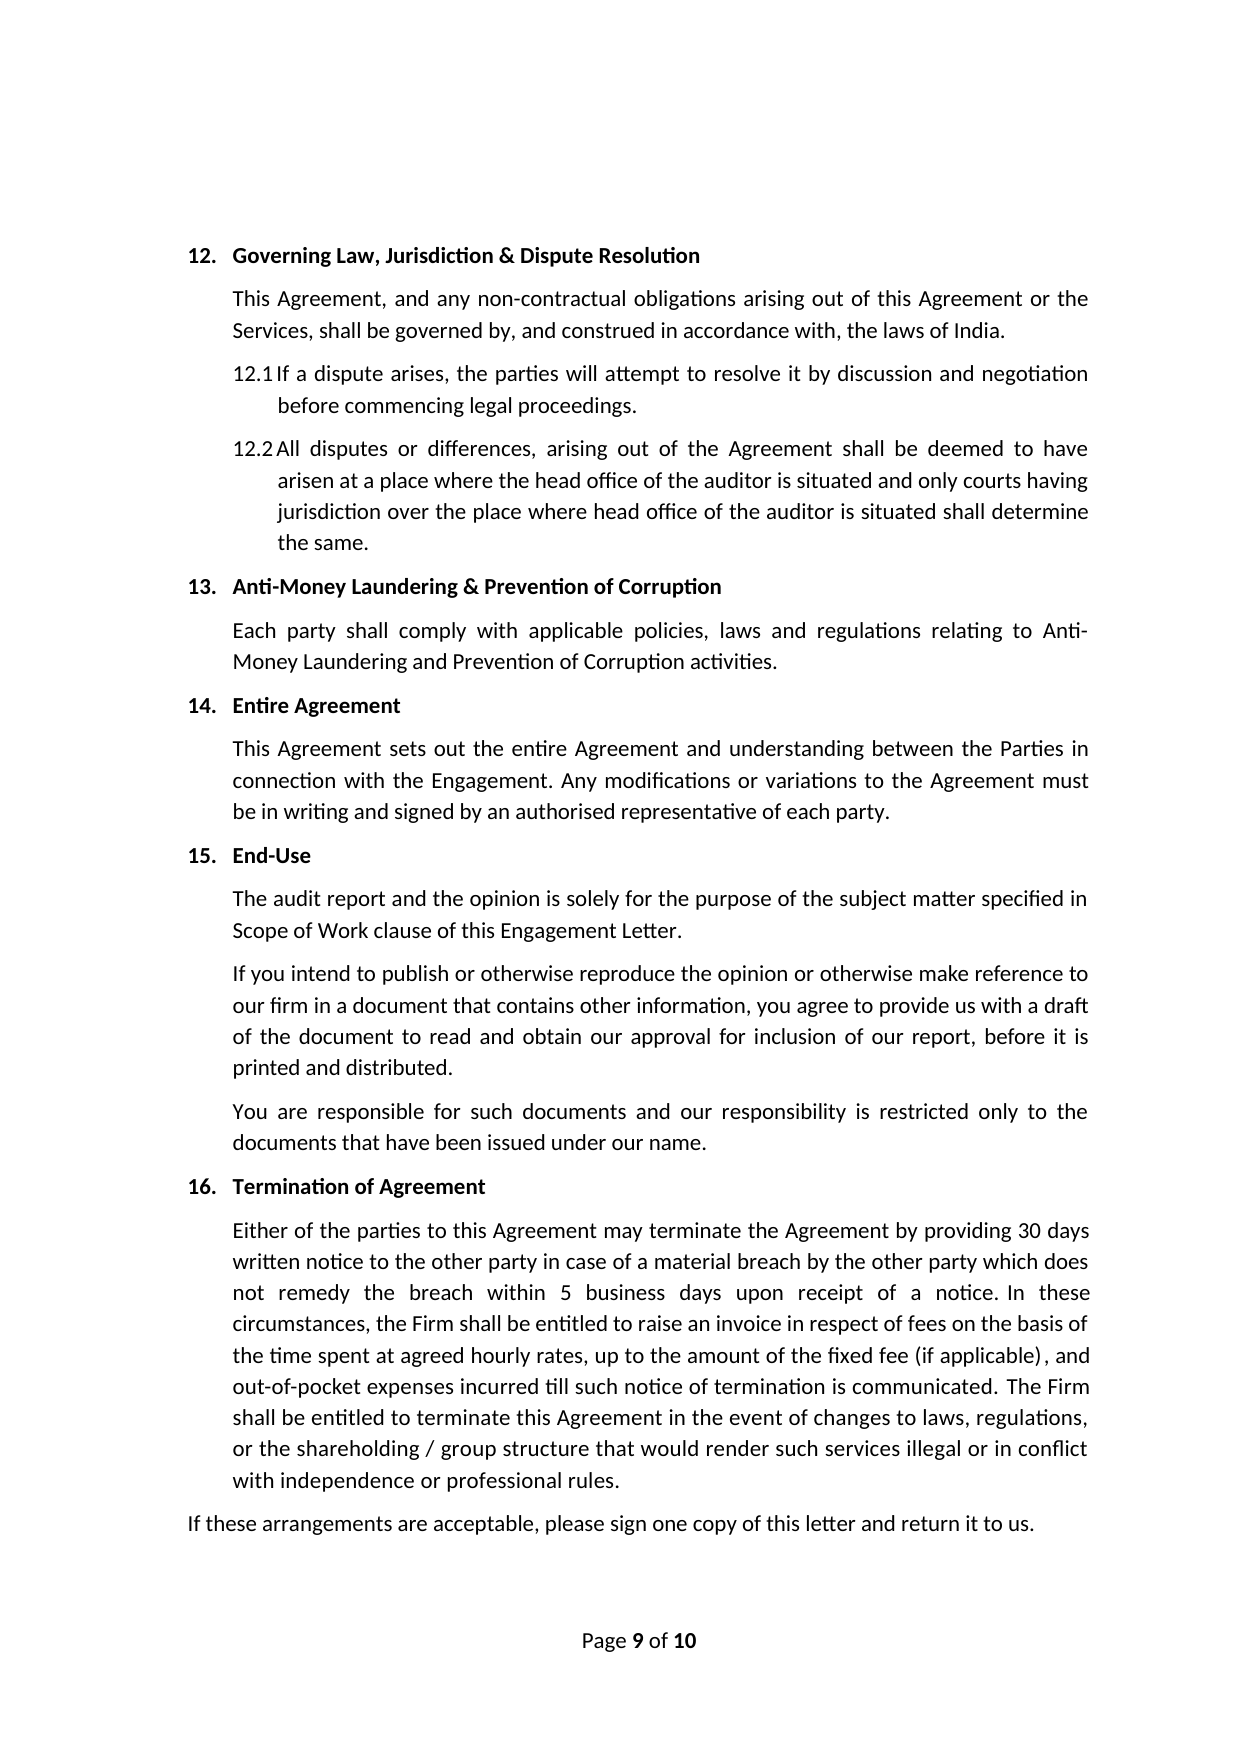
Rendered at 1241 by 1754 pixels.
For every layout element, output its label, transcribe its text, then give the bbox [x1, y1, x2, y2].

list Governing Law, Jurisdiction & Dispute Resolution [187, 237, 1090, 269]
text This Agreement, and any non-contractual obligations arising out of this Agreement or the Services, shall be governed by, and construed in accordance with, the laws of India. [232, 281, 1090, 344]
text The audit report and the opinion is solely for the purpose of the subject matter specified in Scope of Work clause of this Engagement Letter. [232, 881, 1090, 944]
text Either of the parties to this Agreement may terminate the Agreement by providing 30 days written notice to the other party in case of a material breach by the other party which does not remedy the breach within 5 business days upon receipt of a notice. In these circumstances, the Firm shall be entitled to raise an invoice in respect of fees on the basis of the time spent at agreed hourly rates, up to the amount of the fixed fee (if applicable), and out-of-pocket expenses incurred till such notice of termination is communicated. The Firm shall be entitled to terminate this Agreement in the event of changes to laws, regulations, or the shareholding / group structure that would render such services illegal or in conflict with independence or professional rules. [232, 1212, 1090, 1494]
list All disputes or differences, arising out of the Agreement shall be deemed to have arisen at a place where the head office of the auditor is situated and only courts having jurisdiction over the place where head office of the auditor is situated shall determine the same. [232, 431, 1090, 556]
list If a dispute arises, the parties will attempt to resolve it by discussion and negotiation before commencing legal proceedings. [232, 356, 1090, 419]
text Each party shall comply with applicable policies, laws and regulations relating to Anti-Money Laundering and Prevention of Corruption activities. [232, 612, 1090, 675]
list Anti-Money Laundering & Prevention of Corruption [187, 569, 1090, 600]
list End-Use [187, 837, 1090, 869]
text You are responsible for such documents and our responsibility is restricted only to the documents that have been issued under our name. [232, 1094, 1090, 1156]
list Termination of Agreement [187, 1169, 1090, 1200]
text This Agreement sets out the entire Agreement and understanding between the Parties in connection with the Engagement. Any modifications or variations to the Agreement must be in writing and signed by an authorised representative of each party. [232, 731, 1090, 825]
text If these arrangements are acceptable, please sign one copy of this letter and return it to us. [187, 1506, 1090, 1537]
text If you intend to publish or otherwise reproduce the opinion or otherwise make reference to our firm in a document that contains other information, you agree to provide us with a draft of the document to read and obtain our approval for inclusion of our report, before it is printed and distributed. [232, 956, 1090, 1081]
list Entire Agreement [187, 687, 1090, 719]
